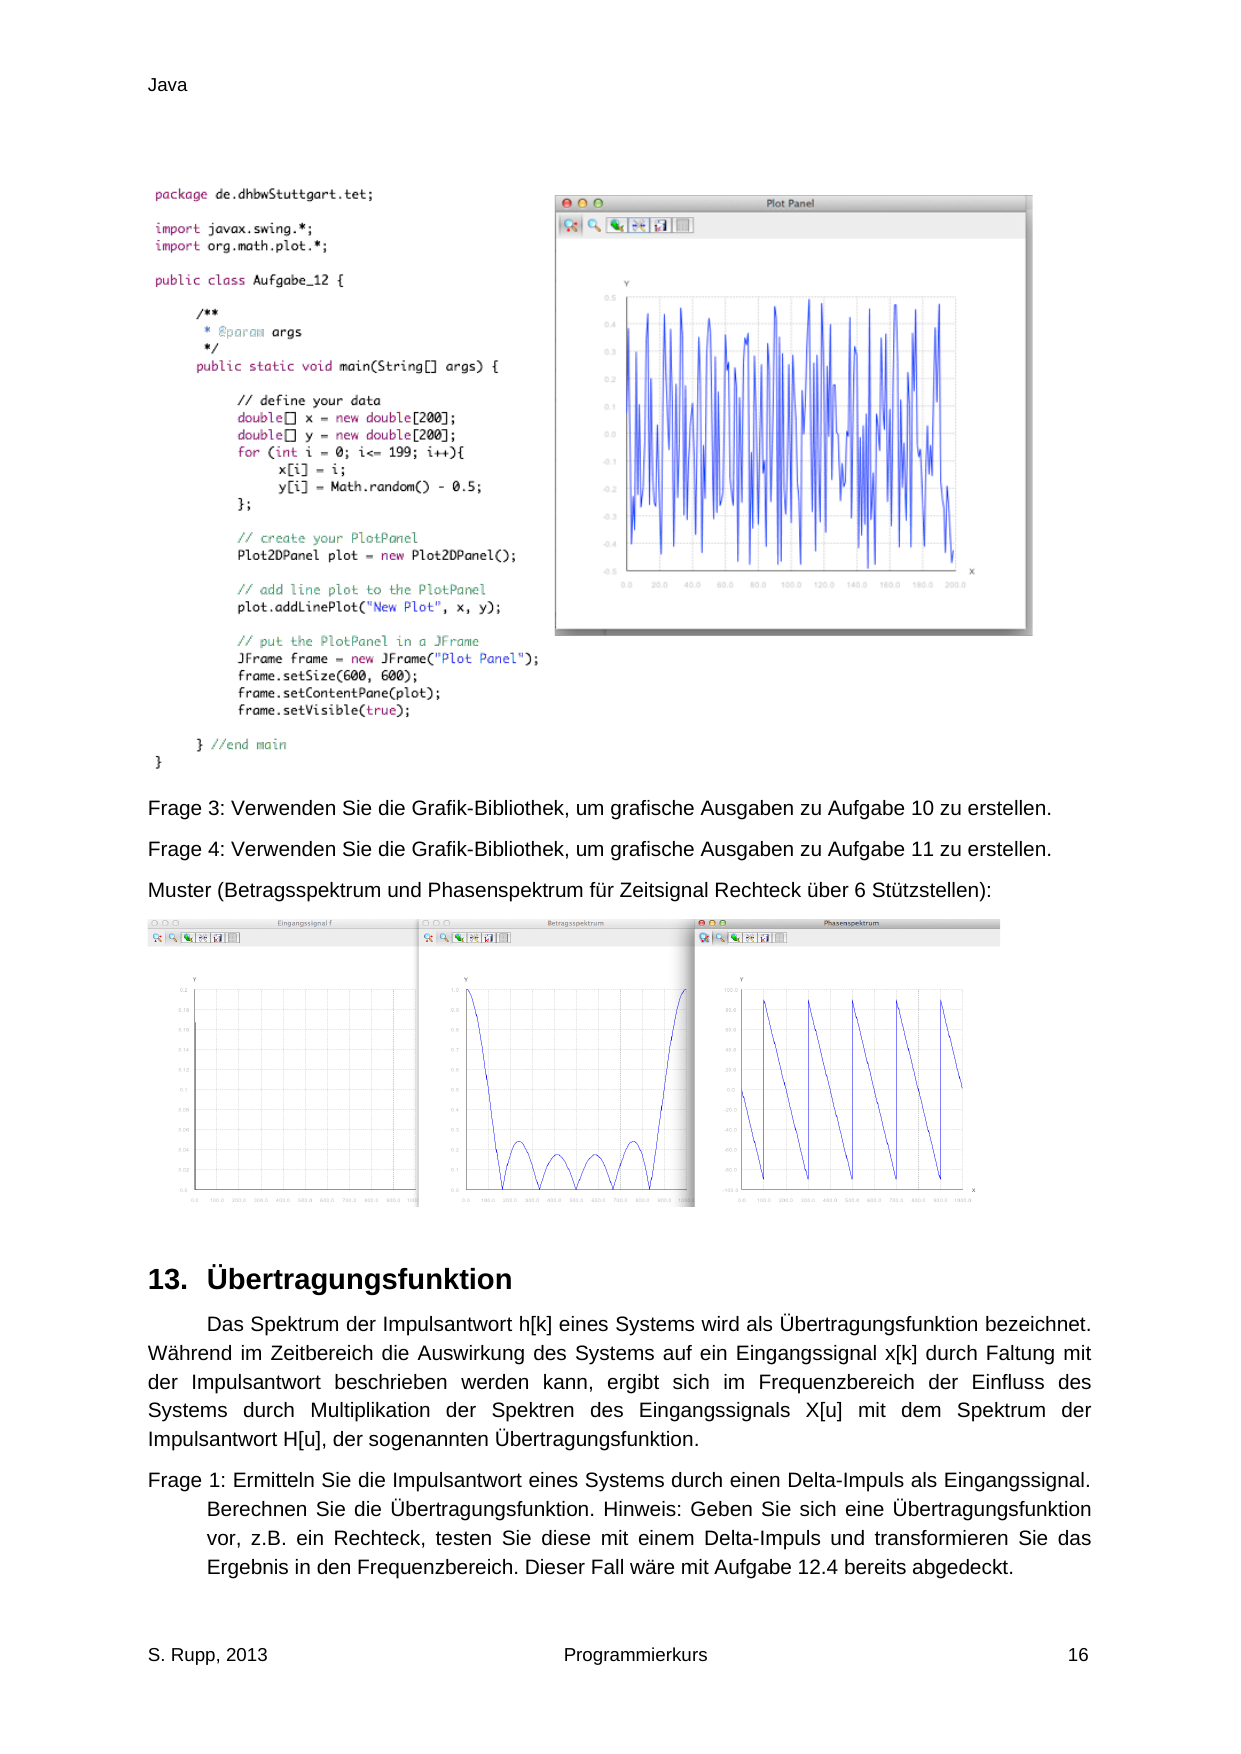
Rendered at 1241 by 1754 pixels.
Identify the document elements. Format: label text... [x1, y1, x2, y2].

text Frage 1: Ermitteln Sie die Impulsantwort eines Systems durch einen Delta-Impuls als Eingangssignal. Berechnen Sie die Übertragungsfunktion. Hinweis: Geben Sie sich eine Übertragungsfunktion vor, z.B. ein Rechteck, testen Sie diese mit einem Delta-Impuls und transformieren Sie das Ergebnis in den Frequenzbereich. Dieser Fall wäre mit Aufgabe 12.4 bereits abgedeckt. [148, 1468, 1093, 1578]
text Muster (Betragsspektrum und Phasenspektrum für Zeitsignal Rechteck über 6 Stützstellen): [148, 878, 1093, 902]
text Das Spektrum der Impulsantwort h[k] eines Systems wird als Übertragungsfunktion bezeichnet. Während im Zeitbereich die Auswirkung des Systems auf ein Eingangssignal x[k] durch Faltung mit der Impulsantwort beschrieben werden kann, ergibt sich im Frequenzbereich der Einfluss des Systems durch Multiplikation der Spektren des Eingangssignals X[u] mit dem Spektrum der Impulsantwort H[u], der sogenannten Übertragungsfunktion. [148, 1312, 1093, 1451]
picture [147, 177, 1033, 779]
text Frage 4: Verwenden Sie die Grafik-Bibliothek, um grafische Ausgaben zu Aufgabe 11 zu erstellen. [148, 837, 1093, 861]
list Übertragungsfunktion [148, 1262, 1093, 1295]
picture [147, 919, 1001, 1207]
text Frage 3: Verwenden Sie die Grafik-Bibliothek, um grafische Ausgaben zu Aufgabe 10 zu erstellen. [148, 796, 1093, 820]
